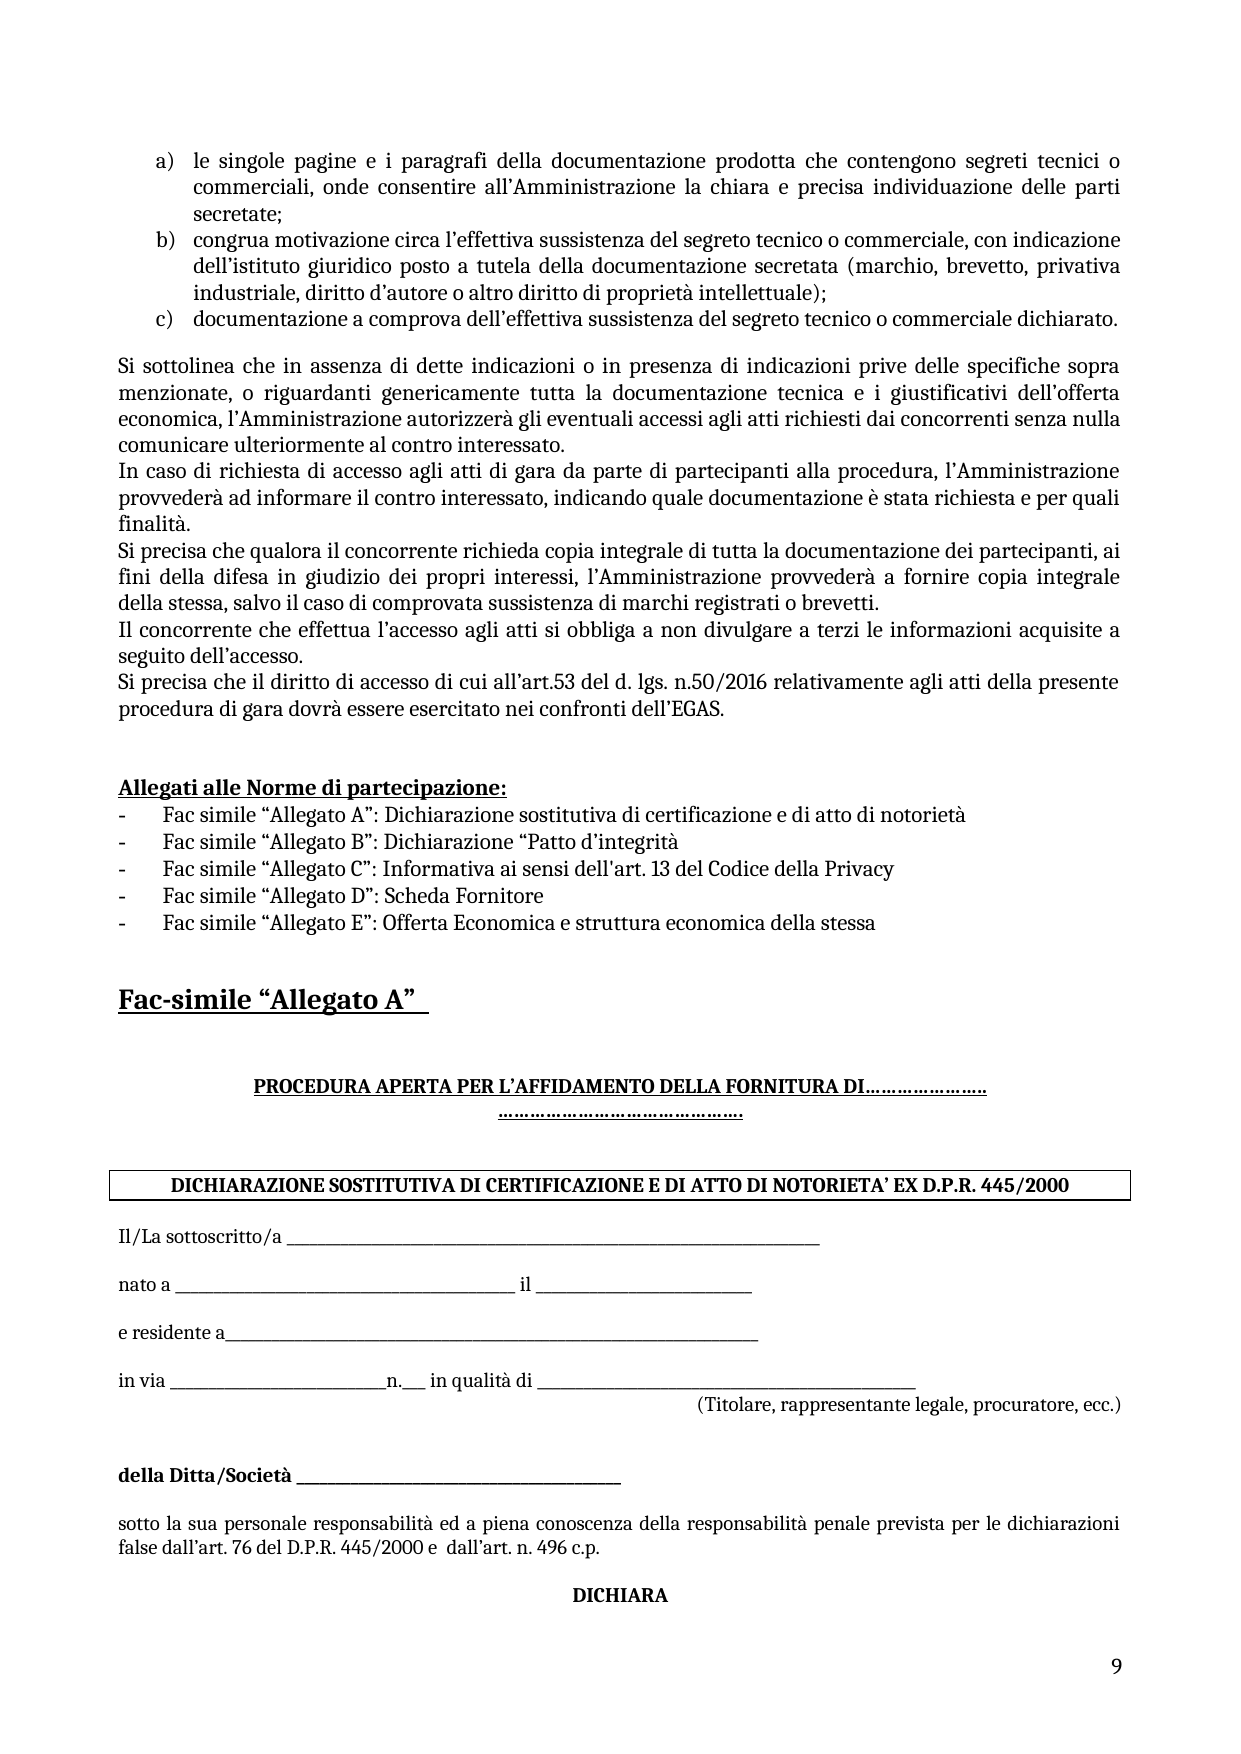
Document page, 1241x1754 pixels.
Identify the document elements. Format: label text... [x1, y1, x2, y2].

text Il concorrente che effettua l’accesso agli atti si obbliga a non divulgare a terzi le informazioni acquisite a seguito dell’accesso. [118, 616, 1122, 669]
text della Ditta/Società __________________________________________ [118, 1464, 1122, 1488]
text sotto la sua personale responsabilità ed a piena conoscenza della responsabilità penale prevista per le dichiarazioni false dall’art. 76 del D.P.R. 445/2000 e dall’art. n. 496 c.p. [118, 1512, 1122, 1560]
text DICHIARAZIONE SOSTITUTIVA DI CERTIFICAZIONE E DI ATTO DI NOTORIETA’ EX D.P.R. 445/2000 [110, 1171, 1130, 1199]
text nato a ____________________________________________ il ____________________________ [118, 1272, 1122, 1296]
text Allegati alle Norme di partecipazione: [118, 774, 1122, 801]
list documentazione a comprova dell’effettiva sussistenza del segreto tecnico o commerciale dichiarato. [156, 306, 1122, 332]
list Fac simile “Allegato E”: Offerta Economica e struttura economica della stessa [118, 909, 1122, 936]
text DICHIARA [118, 1584, 1122, 1608]
text Si precisa che il diritto di accesso di cui all’art.53 del d. lgs. n.50/2016 relativamente agli atti della presente procedura di gara dovrà essere esercitato nei confronti dell’EGAS. [118, 669, 1122, 722]
text Fac-simile “Allegato A” [118, 983, 1122, 1017]
text in via ____________________________n.___ in qualità di _________________________________________________ [118, 1368, 1122, 1392]
text ………………………………………. [118, 1098, 1122, 1122]
text Il/La sottoscritto/a _____________________________________________________________________ [118, 1224, 1122, 1248]
text In caso di richiesta di accesso agli atti di gara da parte di partecipanti alla procedura, l’Amministrazione provvederà ad informare il contro interessato, indicando quale documentazione è stata richiesta e per quali finalità. [118, 458, 1122, 537]
list Fac simile “Allegato D”: Scheda Fornitore [118, 882, 1122, 909]
text Si sottolinea che in assenza di dette indicazioni o in presenza di indicazioni prive delle specifiche sopra menzionate, o riguardanti genericamente tutta la documentazione tecnica e i giustificativi dell’offerta economica, l’Amministrazione autorizzerà gli eventuali accessi agli atti richiesti dai concorrenti senza nulla comunicare ulteriormente al contro interessato. [118, 353, 1122, 458]
text e residente a_____________________________________________________________________ [118, 1320, 1122, 1344]
list Fac simile “Allegato B”: Dichiarazione “Patto d’integrità [118, 828, 1122, 855]
text PROCEDURA APERTA PER L’AFFIDAMENTO DELLA FORNITURA DI………………….. [118, 1074, 1122, 1098]
text Si precisa che qualora il concorrente richieda copia integrale di tutta la documentazione dei partecipanti, ai fini della difesa in giudizio dei propri interessi, l’Amministrazione provvederà a fornire copia integrale della stessa, salvo il caso di comprovata sussistenza di marchi registrati o brevetti. [118, 537, 1122, 616]
list Fac simile “Allegato A”: Dichiarazione sostitutiva di certificazione e di atto di notorietà [118, 801, 1122, 828]
list le singole pagine e i paragrafi della documentazione prodotta che contengono segreti tecnici o commerciali, onde consentire all’Amministrazione la chiara e precisa individuazione delle parti secretate; [156, 148, 1122, 227]
list Fac simile “Allegato C”: Informativa ai sensi dell'art. 13 del Codice della Privacy [118, 855, 1122, 882]
text (Titolare, rappresentante legale, procuratore, ecc.) [118, 1392, 1122, 1416]
list congrua motivazione circa l’effettiva sussistenza del segreto tecnico o commerciale, con indicazione dell’istituto giuridico posto a tutela della documentazione secretata (marchio, brevetto, privativa industriale, diritto d’autore o altro diritto di proprietà intellettuale); [156, 227, 1122, 306]
